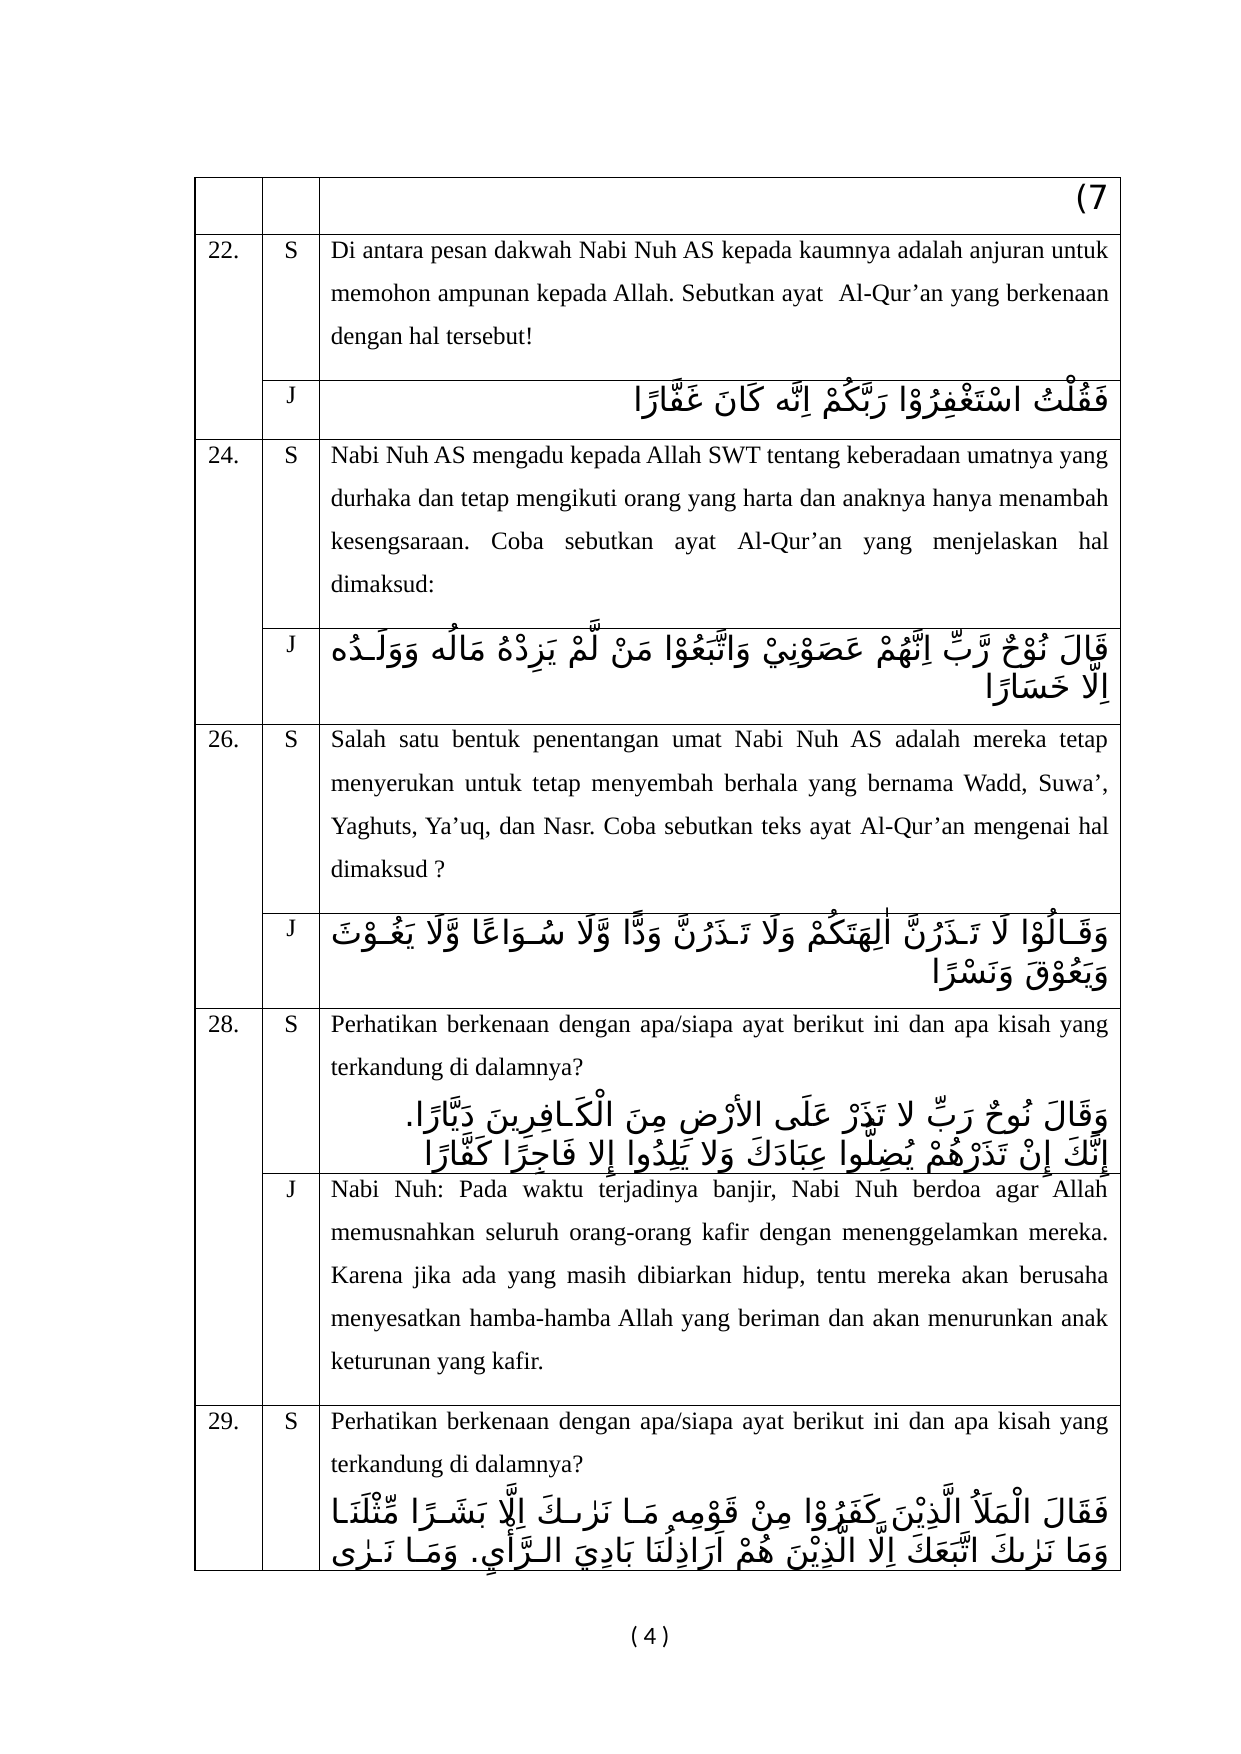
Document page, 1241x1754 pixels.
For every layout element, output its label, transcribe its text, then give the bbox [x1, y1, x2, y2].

table_cell وَقَالُوْا لَا تَذَرُنَّ اٰلِهَتَكُمْ وَلَا تَذَرُنَّ وَدًّا وَّلَا سُوَاعًا وَّلَا يَغُوْثَ وَيَعُوْقَ وَنَسْرًا [320, 914, 1120, 1008]
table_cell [320, 178, 1120, 234]
table_cell J [263, 1174, 319, 1405]
table_cell J [263, 178, 319, 234]
table_cell [196, 235, 262, 439]
table_cell Nabi Nuh: Pada waktu terjadinya banjir, Nabi Nuh berdoa agar Allah memusnahkan seluruh orang-orang kafir dengan menenggelamkan mereka. Karena jika ada yang masih dibiarkan hidup, tentu mereka akan berusaha menyesatkan hamba-hamba Allah yang beriman dan akan menurunkan anak keturunan yang kafir. [320, 1174, 1120, 1405]
table_cell فَقُلْتُ اسْتَغْفِرُوْا رَبَّكُمْ اِنَّه كَانَ غَفَّارًا [320, 381, 1120, 439]
table_cell S [263, 1406, 319, 1570]
table_cell [196, 1009, 262, 1405]
table_cell [196, 1406, 262, 1570]
table_cell Nabi Nuh AS mengadu kepada Allah SWT tentang keberadaan umatnya yang durhaka dan tetap mengikuti orang yang harta dan anaknya hanya menambah kesengsaraan. Coba sebutkan ayat Al-Qur’an yang menjelaskan hal dimaksud: [320, 440, 1120, 628]
table_cell J [263, 914, 319, 1008]
table_cell S [263, 440, 319, 628]
table_cell S [263, 725, 319, 912]
table_cell Di antara pesan dakwah Nabi Nuh AS kepada kaumnya adalah anjuran untuk memohon ampunan kepada Allah. Sebutkan ayat Al-Qur’an yang berkenaan dengan hal tersebut! [320, 235, 1120, 379]
table_cell Perhatikan berkenaan dengan apa/siapa ayat berikut ini dan apa kisah yang terkandung di dalamnya? وَقَالَ نُوحٌ رَبِّ لا تَذَرْ عَلَى الأرْضِ مِنَ الْكَافِرِينَ دَيَّارًا. إِنَّكَ إِنْ تَذَرْهُمْ يُضِلُّوا عِبَادَكَ وَلا يَلِدُوا إِلا فَاجِرًا كَفَّارًا [320, 1009, 1120, 1173]
table_cell J [263, 381, 319, 439]
table_cell S [263, 1009, 319, 1173]
table_cell S [263, 235, 319, 379]
table_cell J [263, 629, 319, 723]
table_cell Salah satu bentuk penentangan umat Nabi Nuh AS adalah mereka tetap menyerukan untuk tetap menyembah berhala yang bernama Wadd, Suwa’, Yaghuts, Ya’uq, dan Nasr. Coba sebutkan teks ayat Al-Qur’an mengenai hal dimaksud ? [320, 725, 1120, 912]
table_cell قَالَ نُوْحٌ رَّبِّ اِنَّهُمْ عَصَوْنِيْ وَاتَّبَعُوْا مَنْ لَّمْ يَزِدْهُ مَالُه وَوَلَدُه اِلَّا خَسَارًا [320, 629, 1120, 723]
table_cell [196, 725, 262, 1008]
table_cell [196, 440, 262, 723]
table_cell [320, 1406, 1120, 1570]
